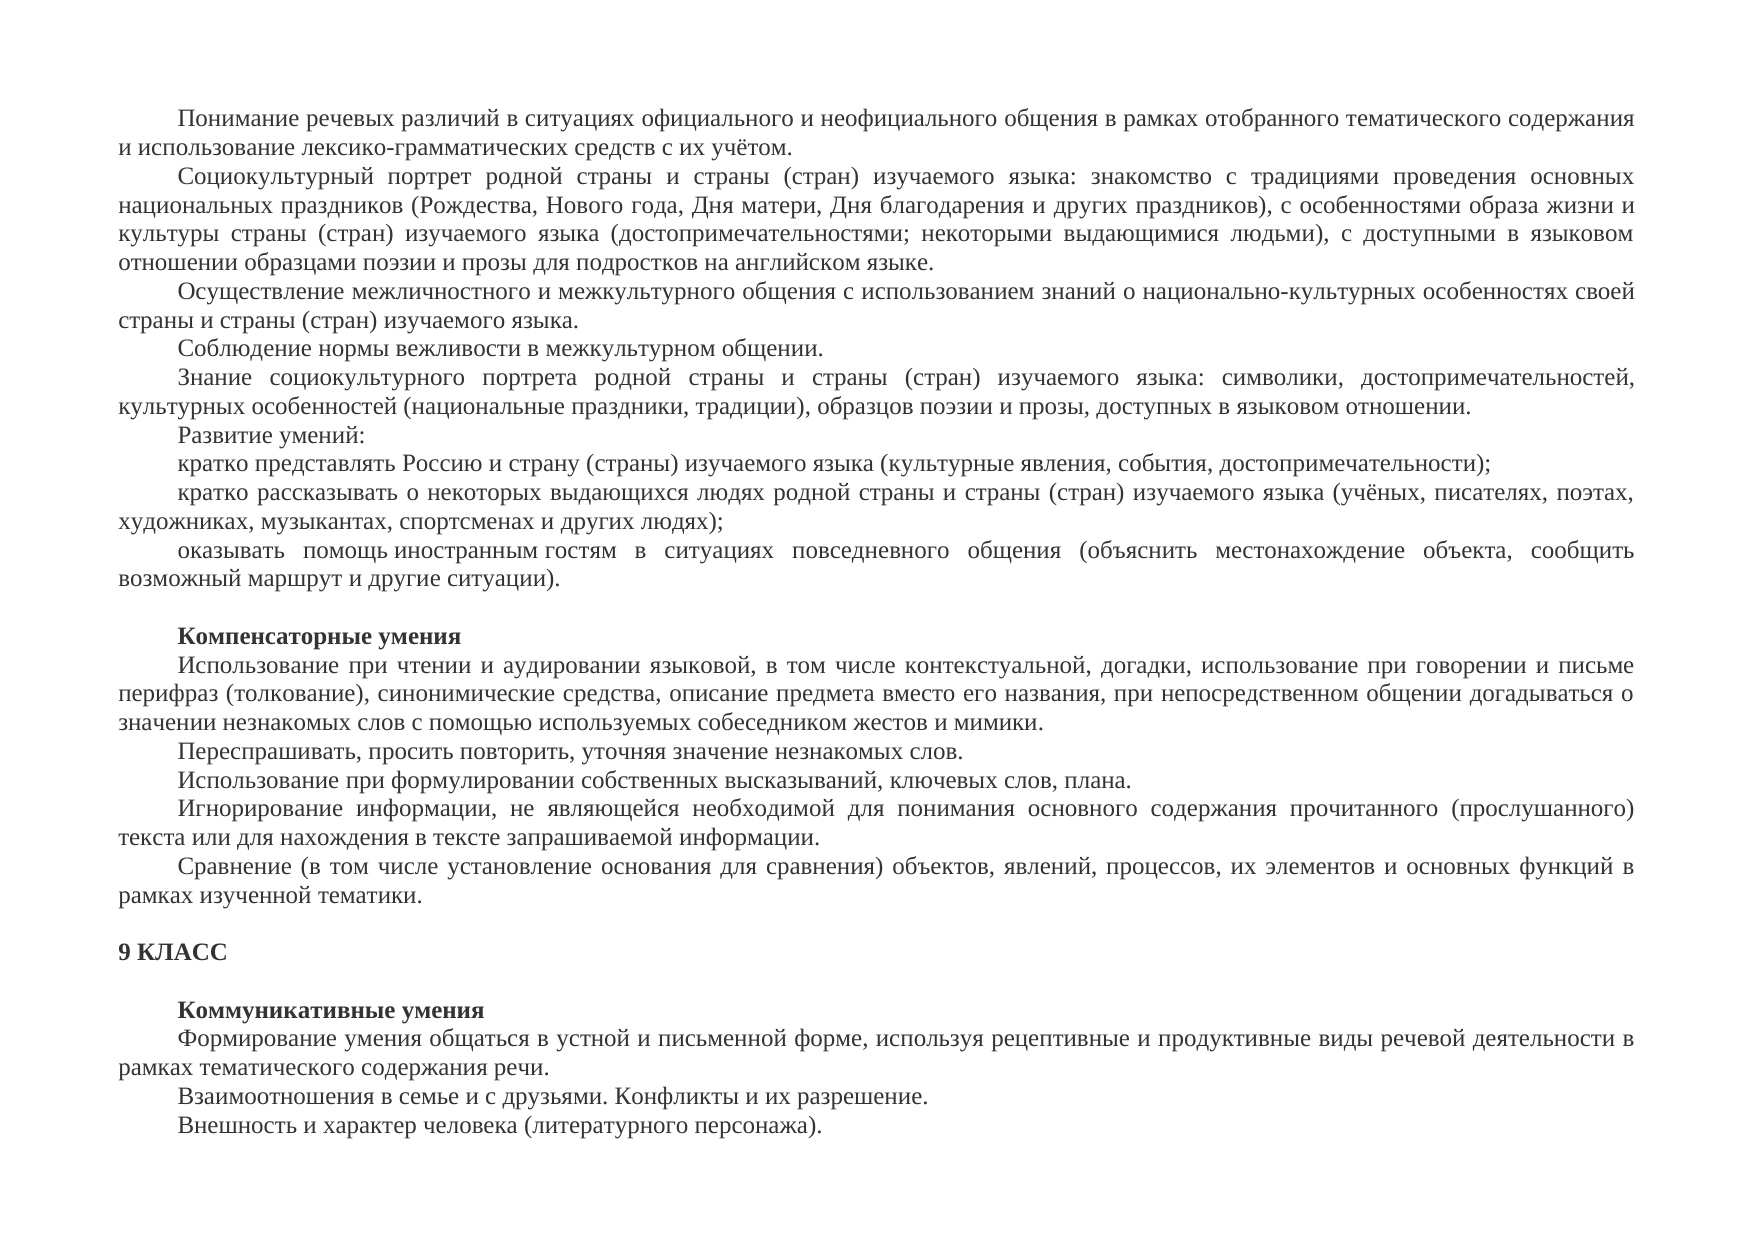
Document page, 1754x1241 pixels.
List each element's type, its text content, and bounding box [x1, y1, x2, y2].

text Взаимоотношения в семье и с друзьями. Конфликты и их разрешение. [118, 1081, 1636, 1110]
text Использование при чтении и аудировании языковой, в том числе контекстуальной, догадки, использование при говорении и письме перифраз (толкование), синонимические средства, описание предмета вместо его названия, при непосредственном общении догадываться о значении незнакомых слов с помощью используемых собеседником жестов и мимики. [118, 650, 1636, 736]
text кратко представлять Россию и страну (страны) изучаемого языка (культурные явления, события, достопримечательности); [118, 448, 1636, 477]
text Понимание речевых различий в ситуациях официального и неофициального общения в рамках отобранного тематического содержания и использование лексико-грамматических средств с их учётом. [118, 103, 1636, 161]
text Сравнение (в том числе установление основания для сравнения) объектов, явлений, процессов, их элементов и основных функций в рамках изученной тематики. [118, 851, 1636, 908]
text Внешность и характер человека (литературного персонажа). [118, 1110, 1636, 1138]
text Переспрашивать, просить повторить, уточняя значение незнакомых слов. [118, 736, 1636, 765]
text Знание социокультурного портрета родной страны и страны (стран) изучаемого языка: символики, достопримечательностей, культурных особенностей (национальные праздники, традиции), образцов поэзии и прозы, доступных в языковом отношении. [118, 362, 1636, 420]
text Компенсаторные умения [118, 621, 1636, 650]
text 9 КЛАСС [118, 937, 1636, 966]
text Соблюдение нормы вежливости в межкультурном общении. [118, 333, 1636, 362]
text оказывать помощь иностранным гостям в ситуациях повседневного общения (объяснить местонахождение объекта, сообщить возможный маршрут и другие ситуации). [118, 535, 1636, 592]
text Осуществление межличностного и межкультурного общения с использованием знаний о национально-культурных особенностях своей страны и страны (стран) изучаемого языка. [118, 276, 1636, 333]
text Развитие умений: [118, 420, 1636, 448]
text Игнорирование информации, не являющейся необходимой для понимания основного содержания прочитанного (прослушанного) текста или для нахождения в тексте запрашиваемой информации. [118, 793, 1636, 851]
text Использование при формулировании собственных высказываний, ключевых слов, плана. [118, 765, 1636, 793]
text кратко рассказывать о некоторых выдающихся людях родной страны и страны (стран) изучаемого языка (учёных, писателях, поэтах, художниках, музыкантах, спортсменах и других людях); [118, 477, 1636, 535]
text Коммуникативные умения [118, 995, 1636, 1023]
text Формирование умения общаться в устной и письменной форме, используя рецептивные и продуктивные виды речевой деятельности в рамках тематического содержания речи. [118, 1023, 1636, 1081]
text Социокультурный портрет родной страны и страны (стран) изучаемого языка: знакомство с традициями проведения основных национальных праздников (Рождества, Нового года, Дня матери, Дня благодарения и других праздников), с особенностями образа жизни и культуры страны (стран) изучаемого языка (достопримечательностями; некоторыми выдающимися людьми), с доступными в языковом отношении образцами поэзии и прозы для подростков на английском языке. [118, 161, 1636, 276]
